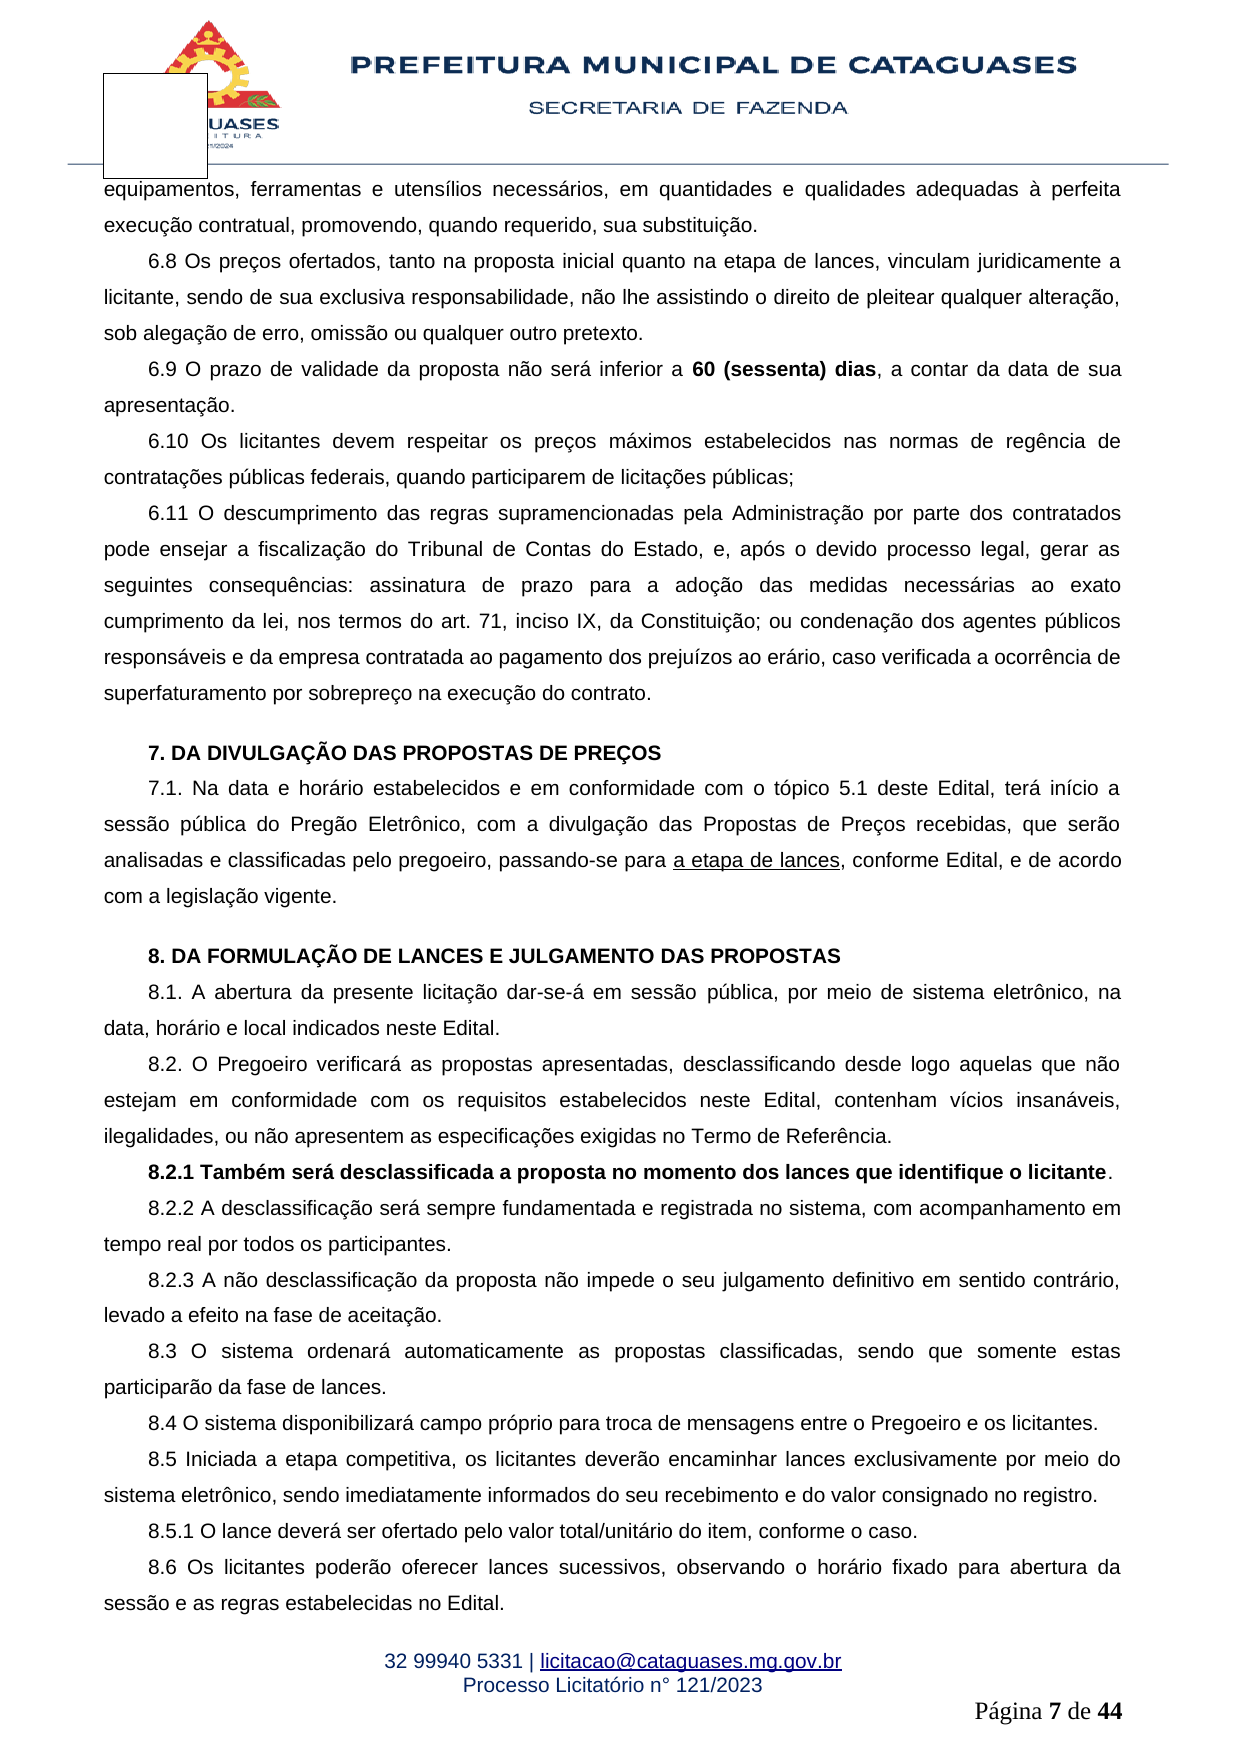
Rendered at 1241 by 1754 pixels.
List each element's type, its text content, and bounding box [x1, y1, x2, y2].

text 8.2.2 A desclassificação será sempre fundamentada e registrada no sistema, com acompanhamento em tempo real por todos os participantes. [103, 1196, 1122, 1255]
picture [67, 1, 1169, 192]
text 8.5 Iniciada a etapa competitiva, os licitantes deverão encaminhar lances exclusivamente por meio do sistema eletrônico, sendo imediatamente informados do seu recebimento e do valor consignado no registro. [103, 1447, 1122, 1507]
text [103, 177, 1122, 237]
list 8.2.1 Também será desclassificada a proposta no momento dos lances que identifique o licitante. [103, 1159, 1122, 1183]
text 8.5.1 O lance deverá ser ofertado pelo valor total/unitário do item, conforme o caso. [103, 1519, 1122, 1543]
text 6.9 O prazo de validade da proposta não será inferior a 60 (sessenta) dias, a contar da data de sua apresentação. [103, 357, 1122, 417]
text 8.2.3 A não desclassificação da proposta não impede o seu julgamento definitivo em sentido contrário, levado a efeito na fase de aceitação. [103, 1267, 1122, 1327]
text 6.11 O descumprimento das regras supramencionadas pela Administração por parte dos contratados pode ensejar a fiscalização do Tribunal de Contas do Estado, e, após o devido processo legal, gerar as seguintes consequências: assinatura de prazo para a adoção das medidas necessárias ao exato cumprimento da lei, nos termos do art. 71, inciso IX, da Constituição; ou condenação dos agentes públicos responsáveis e da empresa contratada ao pagamento dos prejuízos ao erário, caso verificada a ocorrência de superfaturamento por sobrepreço na execução do contrato. [103, 501, 1122, 704]
list 8.2. O Pregoeiro verificará as propostas apresentadas, desclassificando desde logo aquelas que não estejam em conformidade com os requisitos estabelecidos neste Edital, contenham vícios insanáveis, ilegalidades, ou não apresentem as especificações exigidas no Termo de Referência. [103, 1052, 1122, 1148]
text 8.3 O sistema ordenará automaticamente as propostas classificadas, sendo que somente estas participarão da fase de lances. [103, 1339, 1122, 1399]
text 6.8 Os preços ofertados, tanto na proposta inicial quanto na etapa de lances, vinculam juridicamente a licitante, sendo de sua exclusiva responsabilidade, não lhe assistindo o direito de pleitear qualquer alteração, sob alegação de erro, omissão ou qualquer outro pretexto. [103, 249, 1122, 345]
text 8. DA FORMULAÇÃO DE LANCES E JULGAMENTO DAS PROPOSTAS [103, 944, 1122, 968]
text 6.10 Os licitantes devem respeitar os preços máximos estabelecidos nas normas de regência de contratações públicas federais, quando participarem de licitações públicas; [103, 429, 1122, 489]
list 8.1. A abertura da presente licitação dar-se-á em sessão pública, por meio de sistema eletrônico, na data, horário e local indicados neste Edital. [103, 980, 1122, 1040]
text 7. DA DIVULGAÇÃO DAS PROPOSTAS DE PREÇOS [103, 740, 1122, 764]
text 8.4 O sistema disponibilizará campo próprio para troca de mensagens entre o Pregoeiro e os licitantes. [103, 1411, 1122, 1435]
text 8.6 Os licitantes poderão oferecer lances sucessivos, observando o horário fixado para abertura da sessão e as regras estabelecidas no Edital. [103, 1555, 1122, 1615]
text 7.1. Na data e horário estabelecidos e em conformidade com o tópico 5.1 deste Edital, terá início a sessão pública do Pregão Eletrônico, com a divulgação das Propostas de Preços recebidas, que serão analisadas e classificadas pelo pregoeiro, passando-se para a etapa de lances, conforme Edital, e de acordo com a legislação vigente. [103, 776, 1122, 908]
